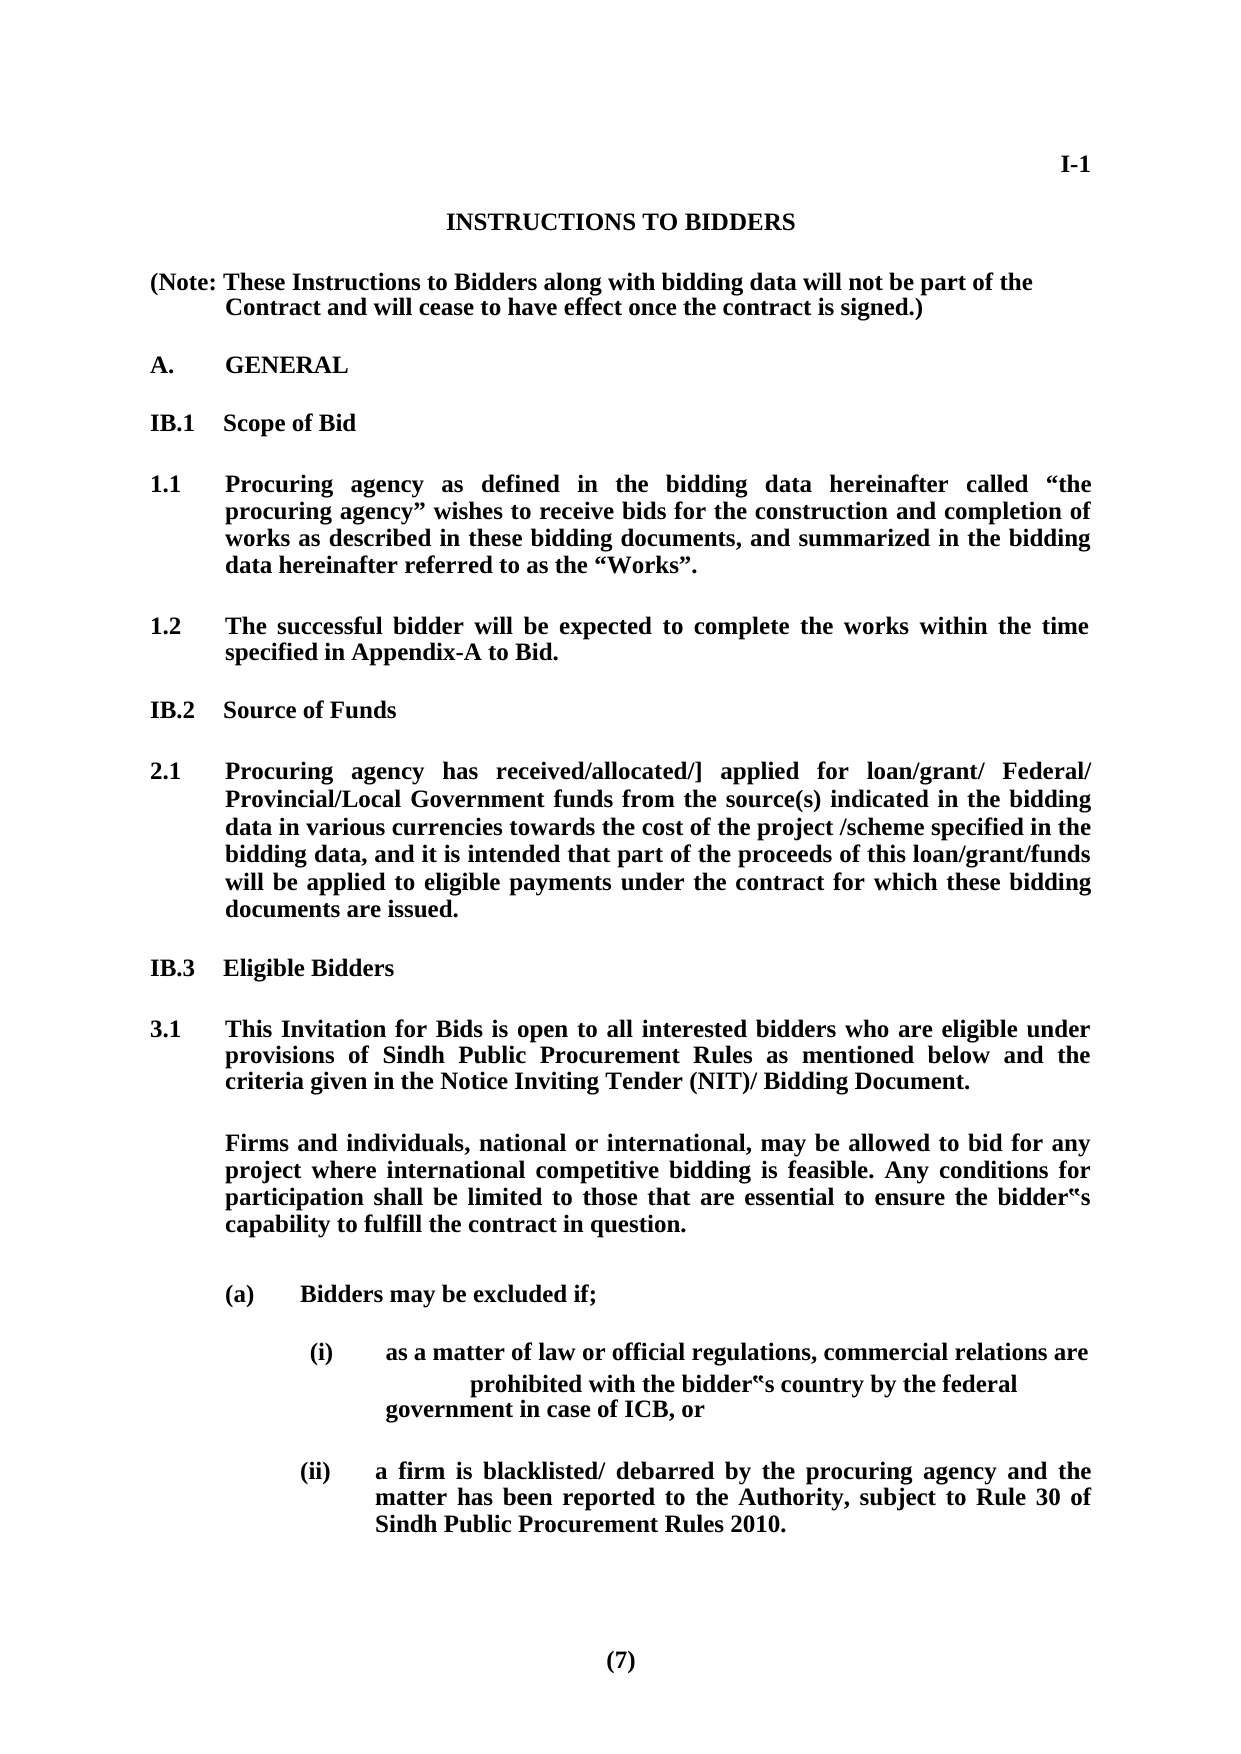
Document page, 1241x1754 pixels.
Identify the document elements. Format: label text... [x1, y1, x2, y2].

list Procuring agency has received/allocated/] applied for loan/grant/ Federal/ Provincial/Local Government funds from the source(s) indicated in the bidding data in various currencies towards the cost of the project /scheme specified in the bidding data, and it is intended that part of the proceeds of this loan/grant/funds will be applied to eligible payments under the contract for which these bidding documents are issued. [150, 758, 1092, 923]
text (Note: These Instructions to Bidders along with bidding data will not be part of the Contract and will cease to have effect once the contract is signed.) [150, 270, 1090, 321]
text (7) [606, 1645, 1092, 1673]
list This Invitation for Bids is open to all interested bidders who are eligible under provisions of Sindh Public Procurement Rules as mentioned below and the criteria given in the Notice Inviting Tender (NIT)/ Bidding Document. [150, 1016, 1092, 1095]
text IB.3 Eligible Bidders [150, 953, 1092, 982]
text Firms and individuals, national or international, may be allowed to bid for any project where international competitive bidding is feasible. Any conditions for participation shall be limited to those that are essential to ensure the bidder‟s capability to fulfill the contract in question. [225, 1130, 1092, 1238]
list a firm is blacklisted/ debarred by the procuring agency and the matter has been reported to the Authority, subject to Rule 30 of Sindh Public Procurement Rules 2010. [300, 1458, 1092, 1537]
list GENERAL [150, 350, 1092, 379]
text IB.2 Source of Funds [150, 695, 1092, 723]
list Procuring agency as defined in the bidding data hereinafter called “the procuring agency” wishes to receive bids for the construction and completion of works as described in these bidding documents, and summarized in the bidding data hereinafter referred to as the “Works”. [150, 471, 1092, 579]
text IB.1 Scope of Bid [150, 408, 1092, 437]
text INSTRUCTIONS TO BIDDERS [446, 207, 1092, 236]
list as a matter of law or official regulations, commercial relations are [309, 1337, 1092, 1366]
list The successful bidder will be expected to complete the works within the time specified in Appendix-A to Bid. [150, 614, 1090, 665]
list Bidders may be excluded if; [225, 1279, 1092, 1308]
text I-1 [1060, 149, 1092, 178]
text prohibited with the bidder‟s country by the federal government in case of ICB, or [385, 1372, 1090, 1423]
